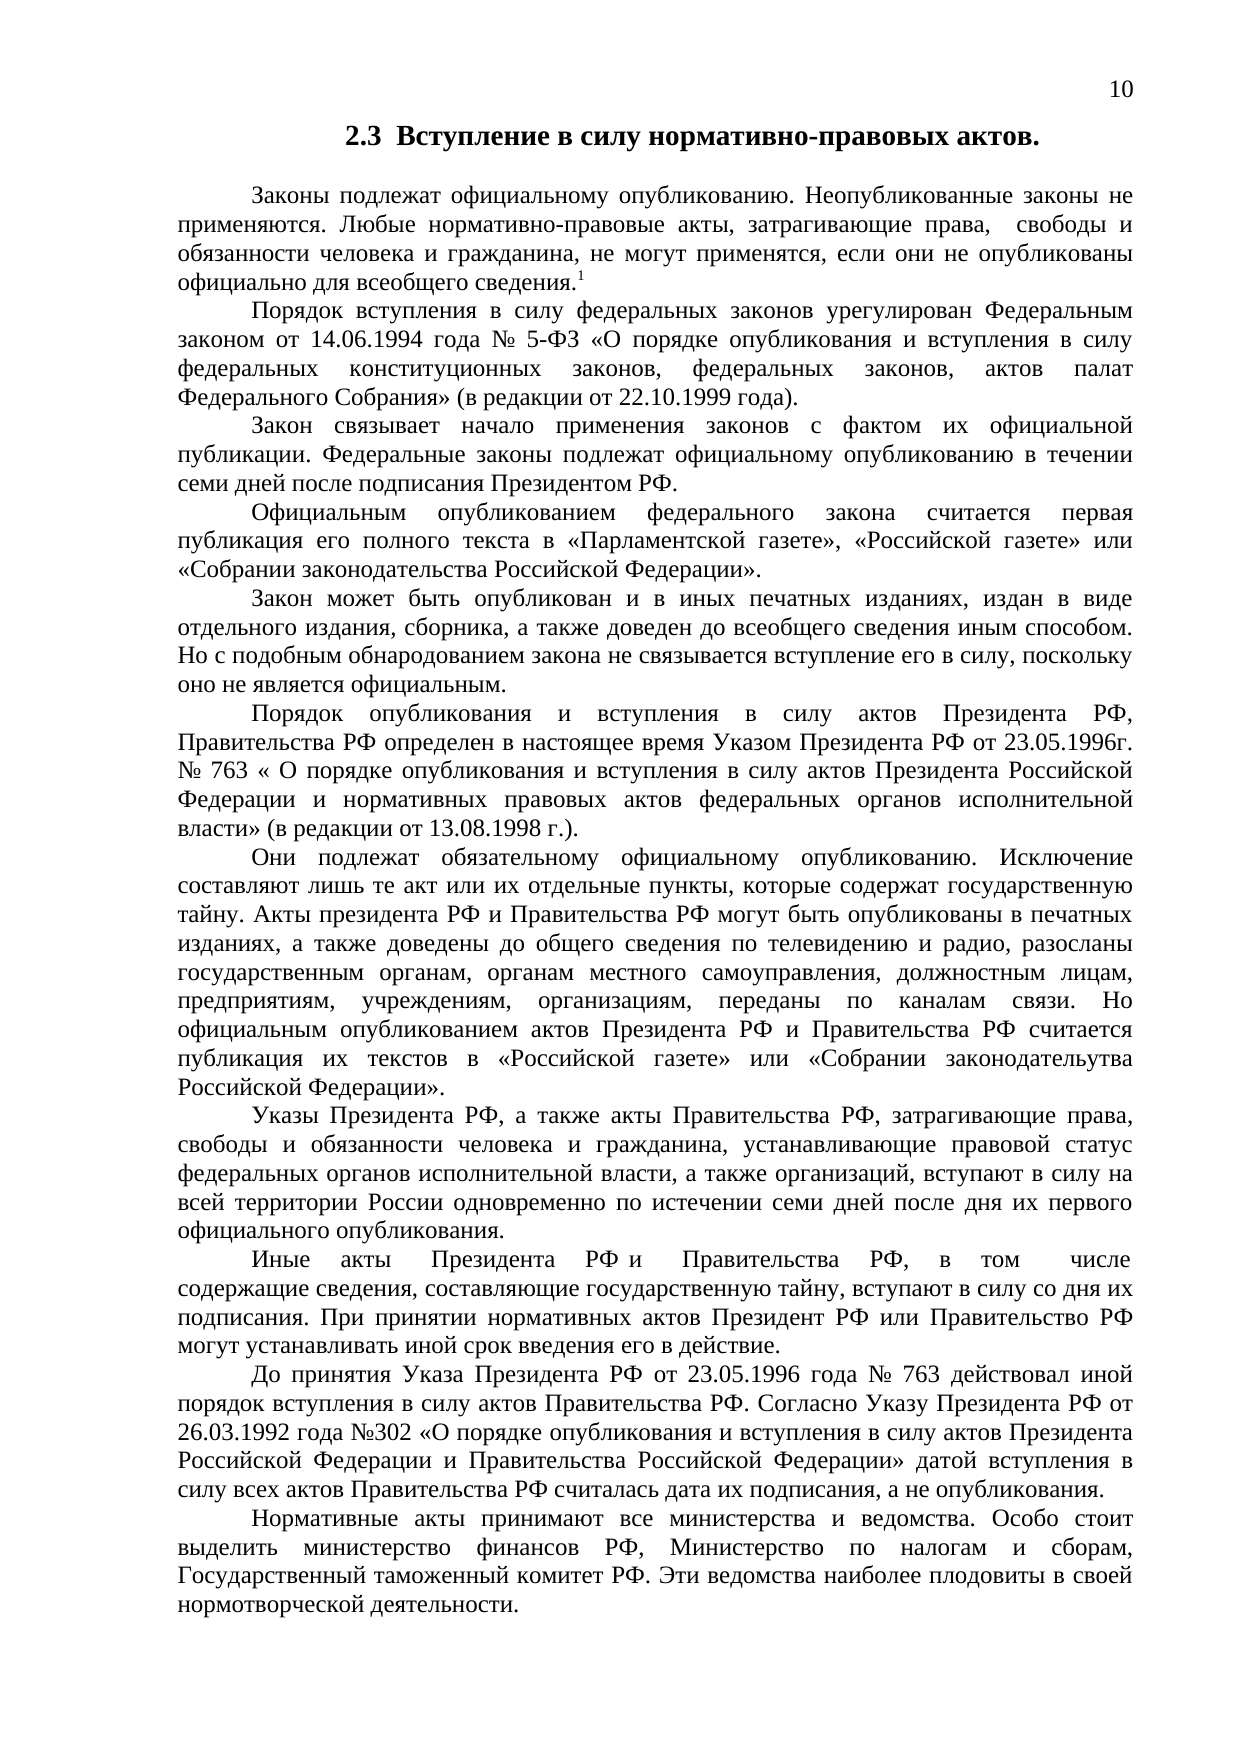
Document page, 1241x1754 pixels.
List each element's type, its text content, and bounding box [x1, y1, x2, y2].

text Порядок опубликования и вступления в силу актов Президента РФ, Правительства РФ определен в настоящее время Указом Президента РФ от 23.05.1996г. № 763 « О порядке опубликования и вступления в силу актов Президента Российской Федерации и нормативных правовых актов федеральных органов исполнительной власти» (в редакции от 13.08.1998 г.). [177, 698, 1134, 842]
text Указы Президента РФ, а также акты Правительства РФ, затрагивающие права, свободы и обязанности человека и гражданина, устанавливающие правовой статус федеральных органов исполнительной власти, а также организаций, вступают в силу на всей территории России одновременно по истечении семи дней после дня их первого официального опубликования. [177, 1100, 1134, 1244]
text Официальным опубликованием федерального закона считается первая публикация его полного текста в «Парламентской газете», «Российской газете» или «Собрании законодательства Российской Федерации». [177, 497, 1134, 583]
text До принятия Указа Президента РФ от 23.05.1996 года № 763 действовал иной порядок вступления в силу актов Правительства РФ. Согласно Указу Президента РФ от 26.03.1992 года №302 «О порядке опубликования и вступления в силу актов Президента Российской Федерации и Правительства Российской Федерации» датой вступления в силу всех актов Правительства РФ считалась дата их подписания, а не опубликования. [177, 1359, 1134, 1503]
text Порядок вступления в силу федеральных законов урегулирован Федеральным законом от 14.06.1994 года № 5-ФЗ «О порядке опубликования и вступления в силу федеральных конституционных законов, федеральных законов, актов палат Федерального Собрания» (в редакции от 22.10.1999 года). [177, 295, 1134, 410]
text Нормативные акты принимают все министерства и ведомства. Особо стоит выделить министерство финансов РФ, Министерство по налогам и сборам, Государственный таможенный комитет РФ. Эти ведомства наиболее плодовиты в своей нормотворческой деятельности. [177, 1503, 1134, 1618]
text 2.3 Вступление в силу нормативно-правовых актов. [177, 118, 1134, 152]
text Они подлежат обязательному официальному опубликованию. Исключение составляют лишь те акт или их отдельные пункты, которые содержат государственную тайну. Акты президента РФ и Правительства РФ могут быть опубликованы в печатных изданиях, а также доведены до общего сведения по телевидению и радио, разосланы государственным органам, органам местного самоуправления, должностным лицам, предприятиям, учреждениям, организациям, переданы по каналам связи. Но официальным опубликованием актов Президента РФ и Правительства РФ считается публикация их текстов в «Российской газете» или «Собрании законодательутва Российской Федерации». [177, 842, 1134, 1100]
text Закон связывает начало применения законов с фактом их официальной публикации. Федеральные законы подлежат официальному опубликованию в течении семи дней после подписания Президентом РФ. [177, 410, 1134, 497]
text Законы подлежат официальному опубликованию. Неопубликованные законы не применяются. Любые нормативно-правовые акты, затрагивающие права, свободы и обязанности человека и гражданина, не могут применятся, если они не опубликованы официально для всеобщего сведения.1 [177, 180, 1134, 295]
text Закон может быть опубликован и в иных печатных изданиях, издан в виде отдельного издания, сборника, а также доведен до всеобщего сведения иным способом. Но с подобным обнародованием закона не связывается вступление его в силу, поскольку оно не является официальным. [177, 583, 1134, 698]
text Иные акты Президента РФ и Правительства РФ, в том числе содержащие сведения, составляющие государственную тайну, вступают в силу со дня их подписания. При принятии нормативных актов Президент РФ или Правительство РФ могут устанавливать иной срок введения его в действие. [177, 1244, 1134, 1359]
